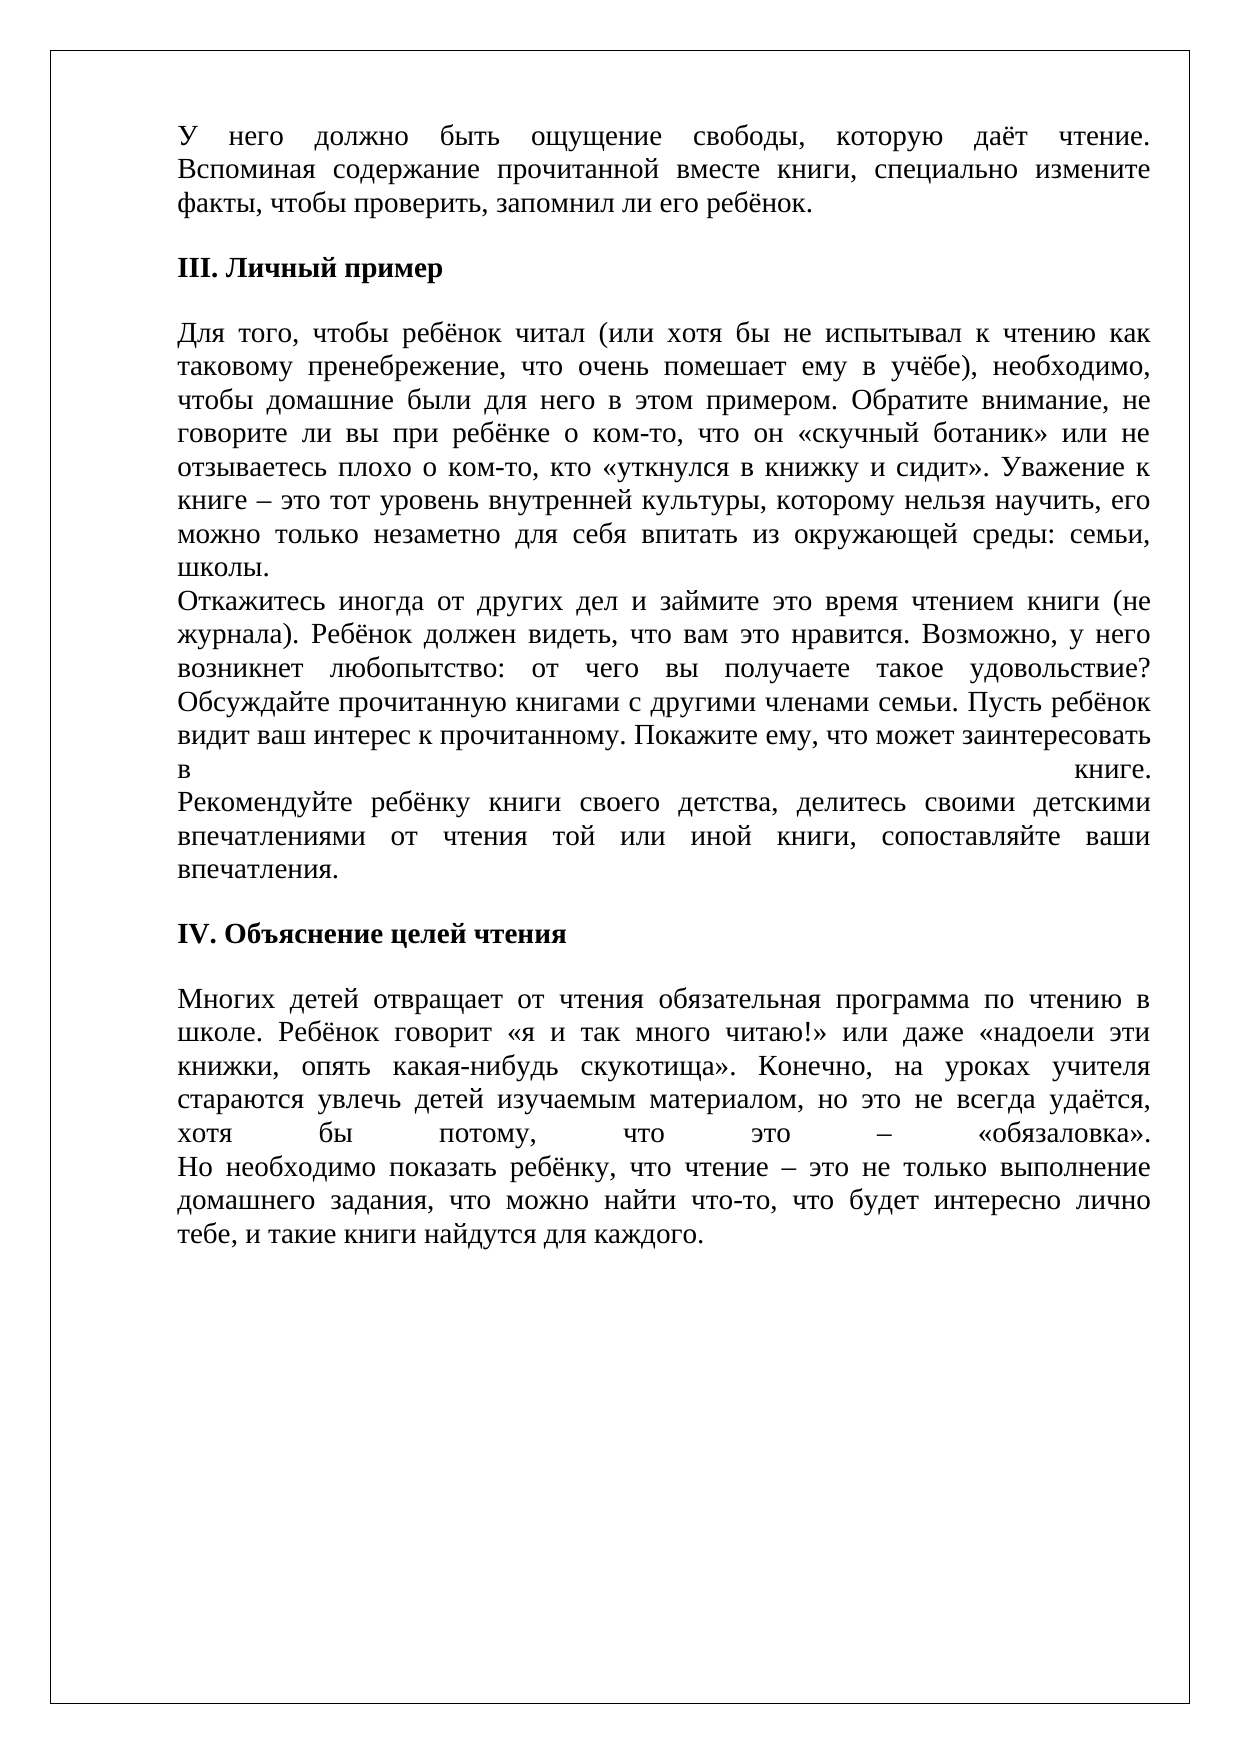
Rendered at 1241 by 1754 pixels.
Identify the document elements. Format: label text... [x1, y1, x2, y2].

text III. Личный пример [177, 250, 1152, 283]
text IV. Объяснение целей чтения [177, 916, 1152, 950]
text Для того, чтобы ребёнок читал (или хотя бы не испытывал к чтению как таковому пренебрежение, что очень помешает ему в учёбе), необходимо, чтобы домашние были для него в этом примером. Обратите внимание, не говорите ли вы при ребёнке о ком-то, что он «скучный ботаник» или не отзываетесь плохо о ком-то, кто «уткнулся в книжку и сидит». Уважение к книге – это тот уровень внутренней культуры, которому нельзя научить, его можно только незаметно для себя впитать из окружающей среды: семьи, школы. Откажитесь иногда от других дел и займите это время чтением книги (не журнала). Ребёнок должен видеть, что вам это нравится. Возможно, у него возникнет любопытство: от чего вы получаете такое удовольствие? Обсуждайте прочитанную книгами с другими членами семьи. Пусть ребёнок видит ваш интерес к прочитанному. Покажите ему, что может заинтересовать в книге. Рекомендуйте ребёнку книги своего детства, делитесь своими детскими впечатлениями от чтения той или иной книги, сопоставляйте ваши впечатления. [177, 315, 1152, 885]
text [177, 118, 1152, 219]
text Многих детей отвращает от чтения обязательная программа по чтению в школе. Ребёнок говорит «я и так много читаю!» или даже «надоели эти книжки, опять какая-нибудь скукотища». Конечно, на уроках учителя стараются увлечь детей изучаемым материалом, но это не всегда удаётся, хотя бы потому, что это – «обязаловка». Но необходимо показать ребёнку, что чтение – это не только выполнение домашнего задания, что можно найти что-то, что будет интересно лично тебе, и такие книги найдутся для каждого. [177, 981, 1152, 1249]
